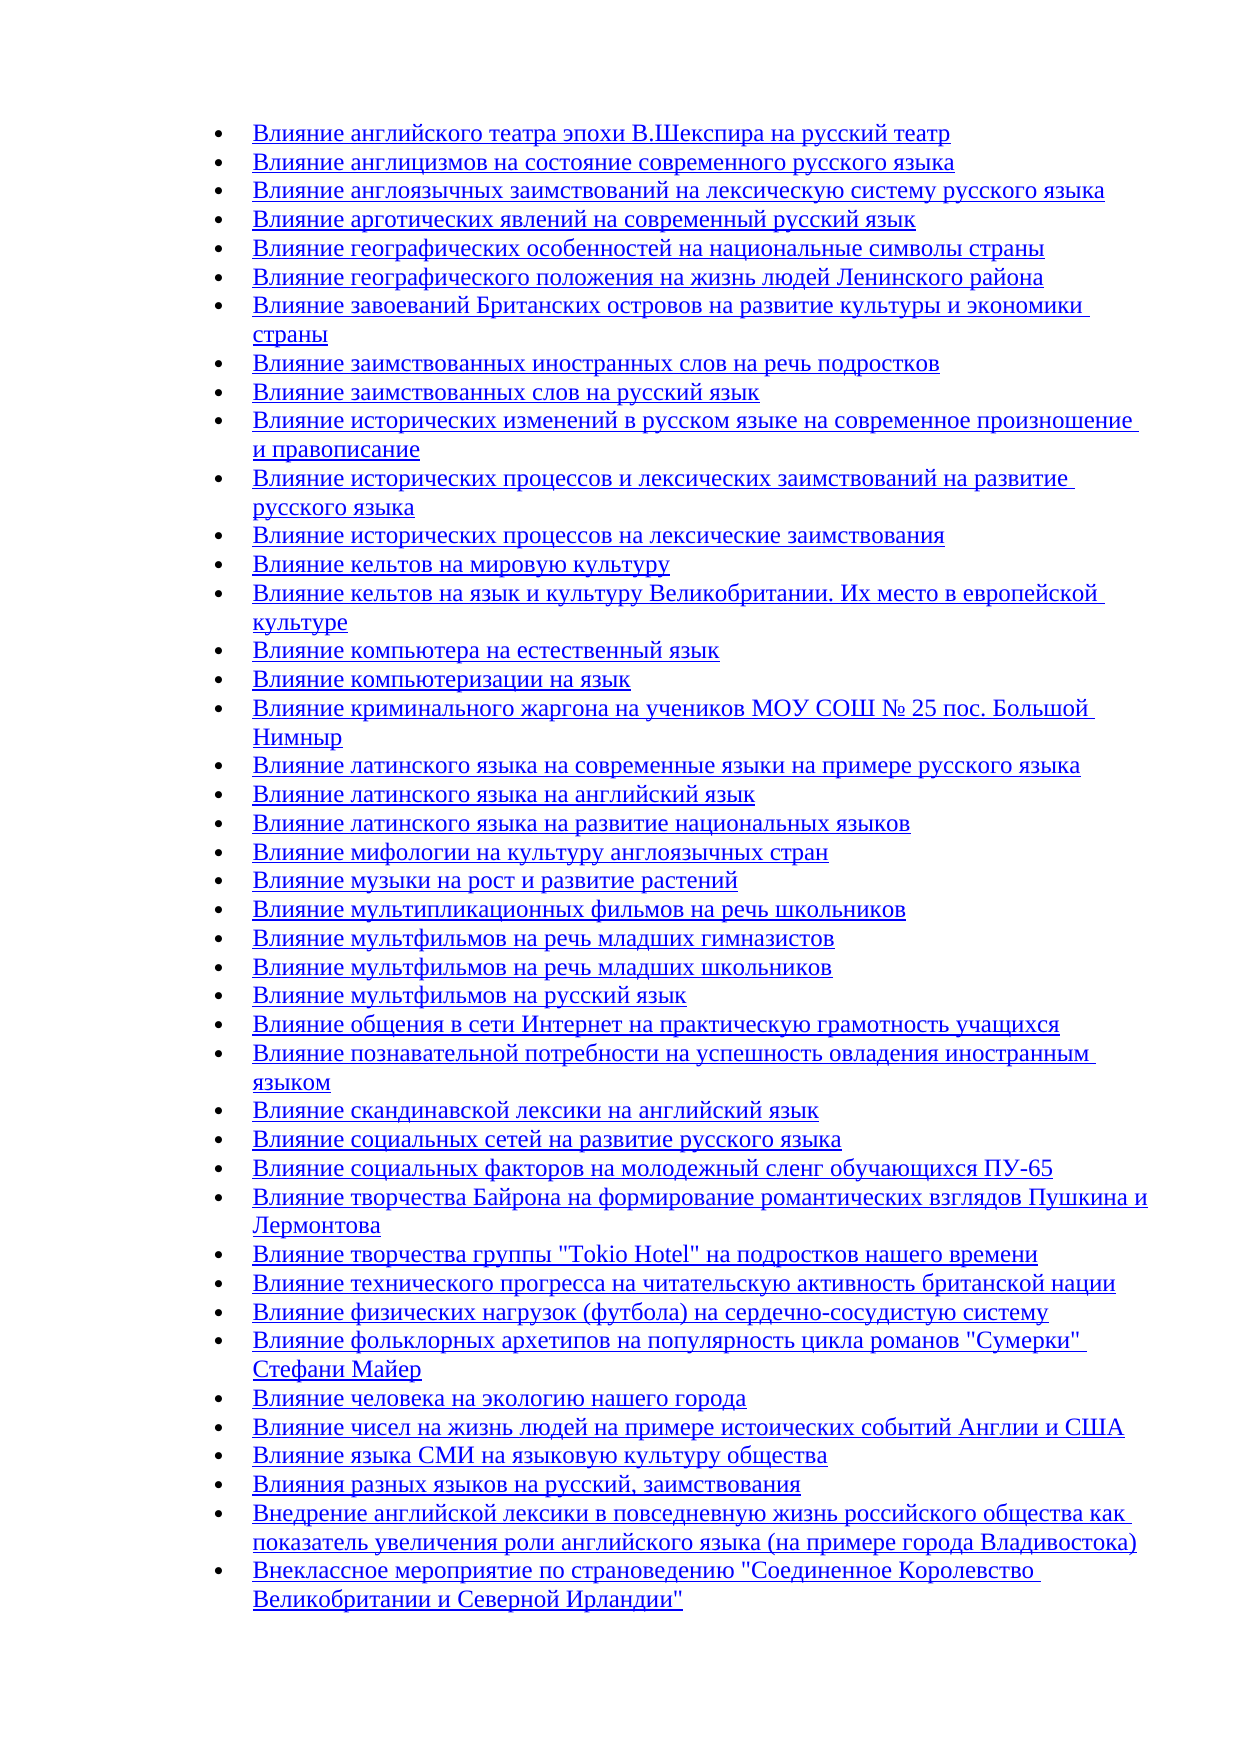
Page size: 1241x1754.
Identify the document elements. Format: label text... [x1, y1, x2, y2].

list Влияние английского театра эпохи В.Шекспира на русский театр [215, 118, 1152, 147]
list Влияния разных языков на русский, заимствования [215, 1469, 1152, 1498]
list Влияние латинского языка на английский язык [215, 779, 1152, 808]
list Влияние мультфильмов на речь младших школьников [215, 952, 1152, 981]
list Влияние заимствованных иностранных слов на речь подростков [215, 348, 1152, 377]
list Внеклассное мероприятие по страноведению "Соединенное Королевство Великобритании и Северной Ирландии" [215, 1556, 1152, 1613]
list Влияние мультфильмов на русский язык [215, 981, 1152, 1009]
list Влияние социальных сетей на развитие русского языка [215, 1124, 1152, 1153]
list Влияние компьютера на естественный язык [215, 636, 1152, 664]
list Влияние социальных факторов на молодежный сленг обучающихся ПУ-65 [215, 1153, 1152, 1182]
list Влияние мультипликационных фильмов на речь школьников [215, 894, 1152, 923]
list Влияние исторических процессов на лексические заимствования [215, 521, 1152, 549]
list Влияние географического положения на жизнь людей Ленинского района [215, 262, 1152, 291]
list Влияние творчества Байрона на формирование романтических взглядов Пушкина и Лермонтова [215, 1182, 1152, 1239]
list Влияние творчества группы "Tokio Hotel" на подростков нашего времени [215, 1239, 1152, 1268]
list Влияние заимствованных слов на русский язык [215, 377, 1152, 406]
list Влияние исторических процессов и лексических заимствований на развитие русского языка [215, 463, 1152, 521]
list Влияние кельтов на мировую культуру [215, 549, 1152, 578]
list Влияние познавательной потребности на успешность овладения иностранным языком [215, 1038, 1152, 1096]
list Влияние латинского языка на развитие национальных языков [215, 808, 1152, 837]
list Влияние мифологии на культуру англоязычных стран [215, 837, 1152, 866]
list Влияние кельтов на язык и культуру Великобритании. Их место в европейской культуре [215, 578, 1152, 636]
list Внедрение английской лексики в повседневную жизнь российского общества как показатель увеличения роли английского языка (на примере города Владивостока) [215, 1498, 1152, 1556]
list Влияние технического прогресса на читательскую активность британской нации [215, 1268, 1152, 1297]
list Влияние компьютеризации на язык [215, 664, 1152, 693]
list Влияние музыки на рост и развитие растений [215, 866, 1152, 894]
list Влияние языка СМИ на языковую культуру общества [215, 1441, 1152, 1469]
list Влияние фольклорных архетипов на популярность цикла романов "Сумерки" Стефани Майер [215, 1326, 1152, 1383]
list Влияние общения в сети Интернет на практическую грамотность учащихся [215, 1009, 1152, 1038]
list Влияние географических особенностей на национальные символы страны [215, 233, 1152, 262]
list Влияние чисел на жизнь людей на примере истоических событий Англии и США [215, 1412, 1152, 1441]
list Влияние англицизмов на состояние современного русского языка [215, 147, 1152, 176]
list Влияние человека на экологию нашего города [215, 1383, 1152, 1412]
list Влияние англоязычных заимствований на лексическую систему русского языка [215, 176, 1152, 204]
list Влияние арготических явлений на современный русский язык [215, 204, 1152, 233]
list Влияние физических нагрузок (футбола) на сердечно-сосудистую систему [215, 1297, 1152, 1326]
list Влияние исторических изменений в русском языке на современное произношение и правописание [215, 406, 1152, 463]
list Влияние завоеваний Британских островов на развитие культуры и экономики страны [215, 291, 1152, 348]
list Влияние мультфильмов на речь младших гимназистов [215, 923, 1152, 952]
list Влияние латинского языка на современные языки на примере русского языка [215, 751, 1152, 779]
list Влияние скандинавской лексики на английский язык [215, 1096, 1152, 1124]
list Влияние криминального жаргона на учеников МОУ СОШ № 25 пос. Большой Нимныр [215, 693, 1152, 751]
